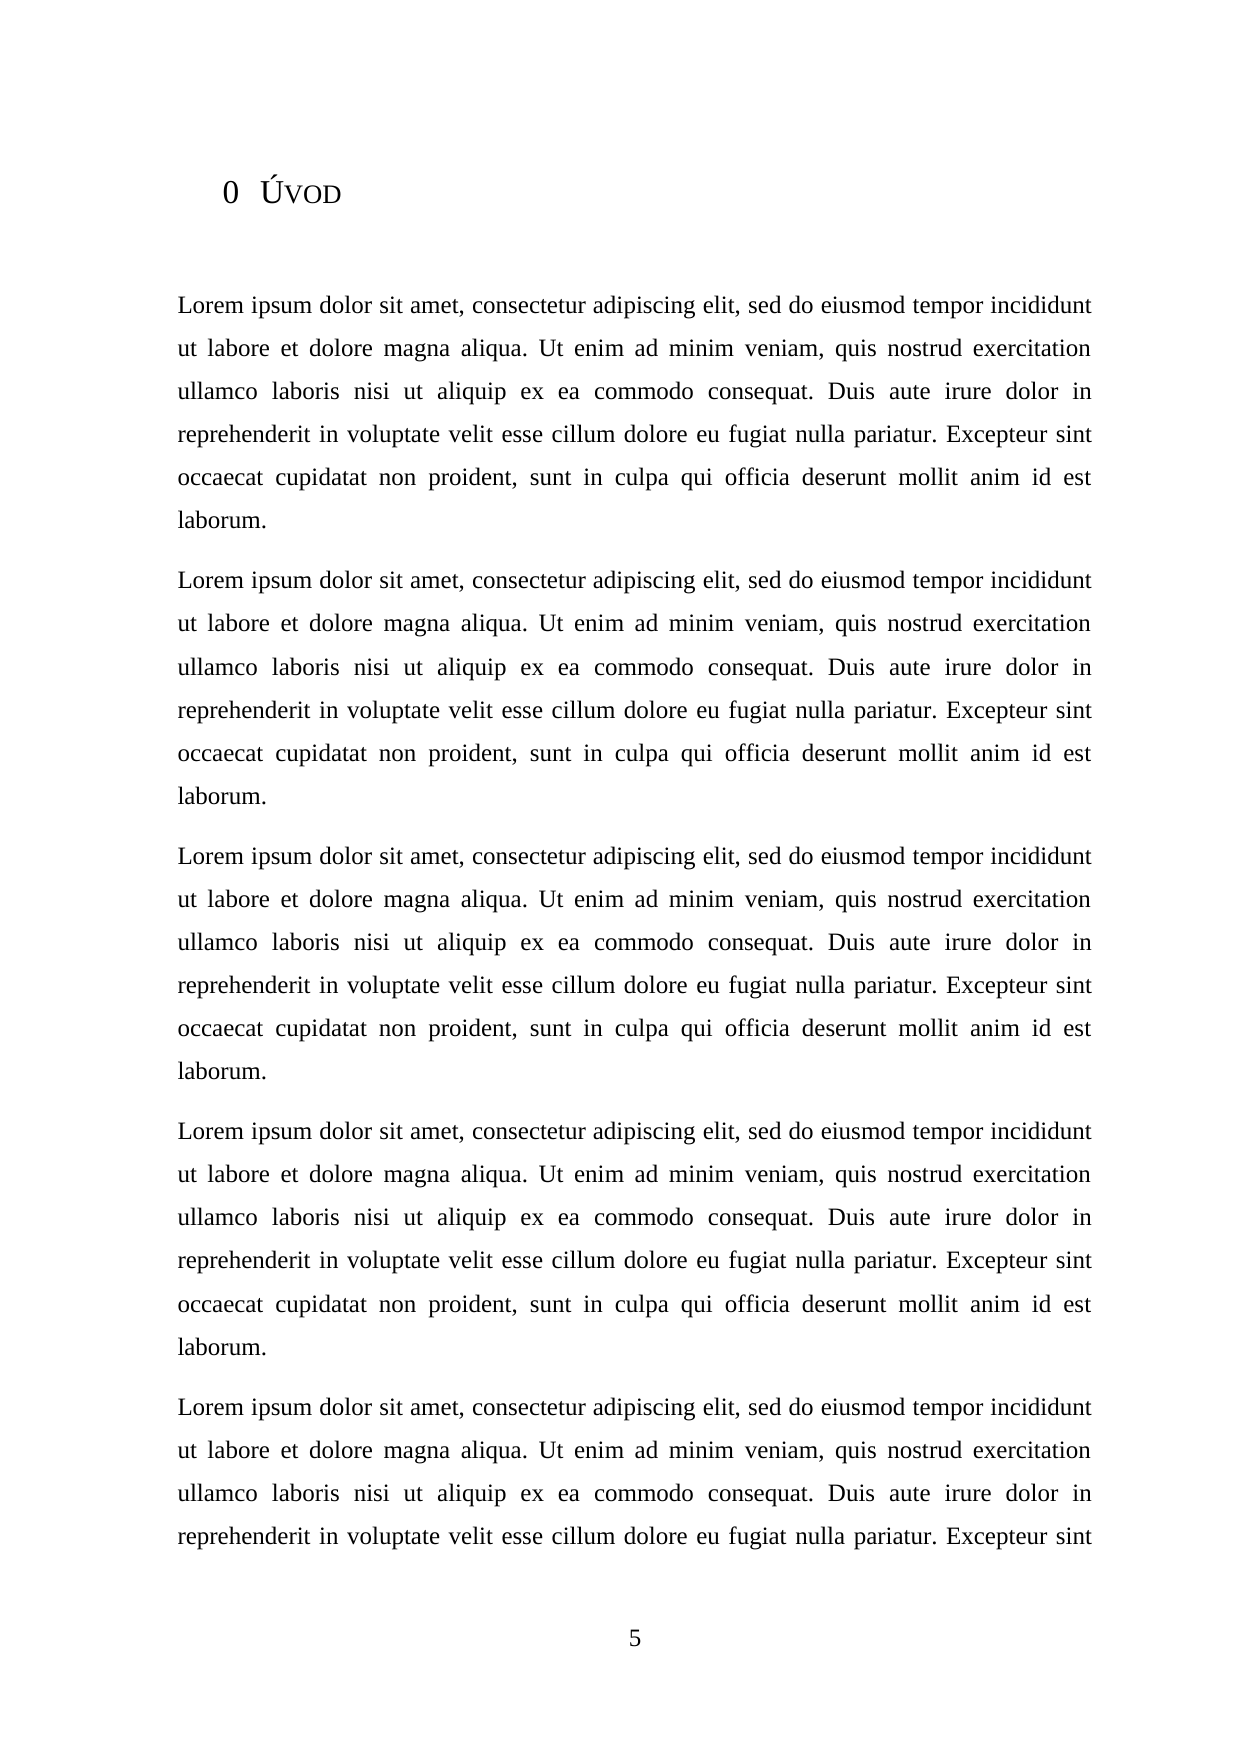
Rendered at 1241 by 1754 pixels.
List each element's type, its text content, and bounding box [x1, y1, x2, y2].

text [177, 1392, 1092, 1550]
subtitle Úvod [222, 173, 1092, 211]
